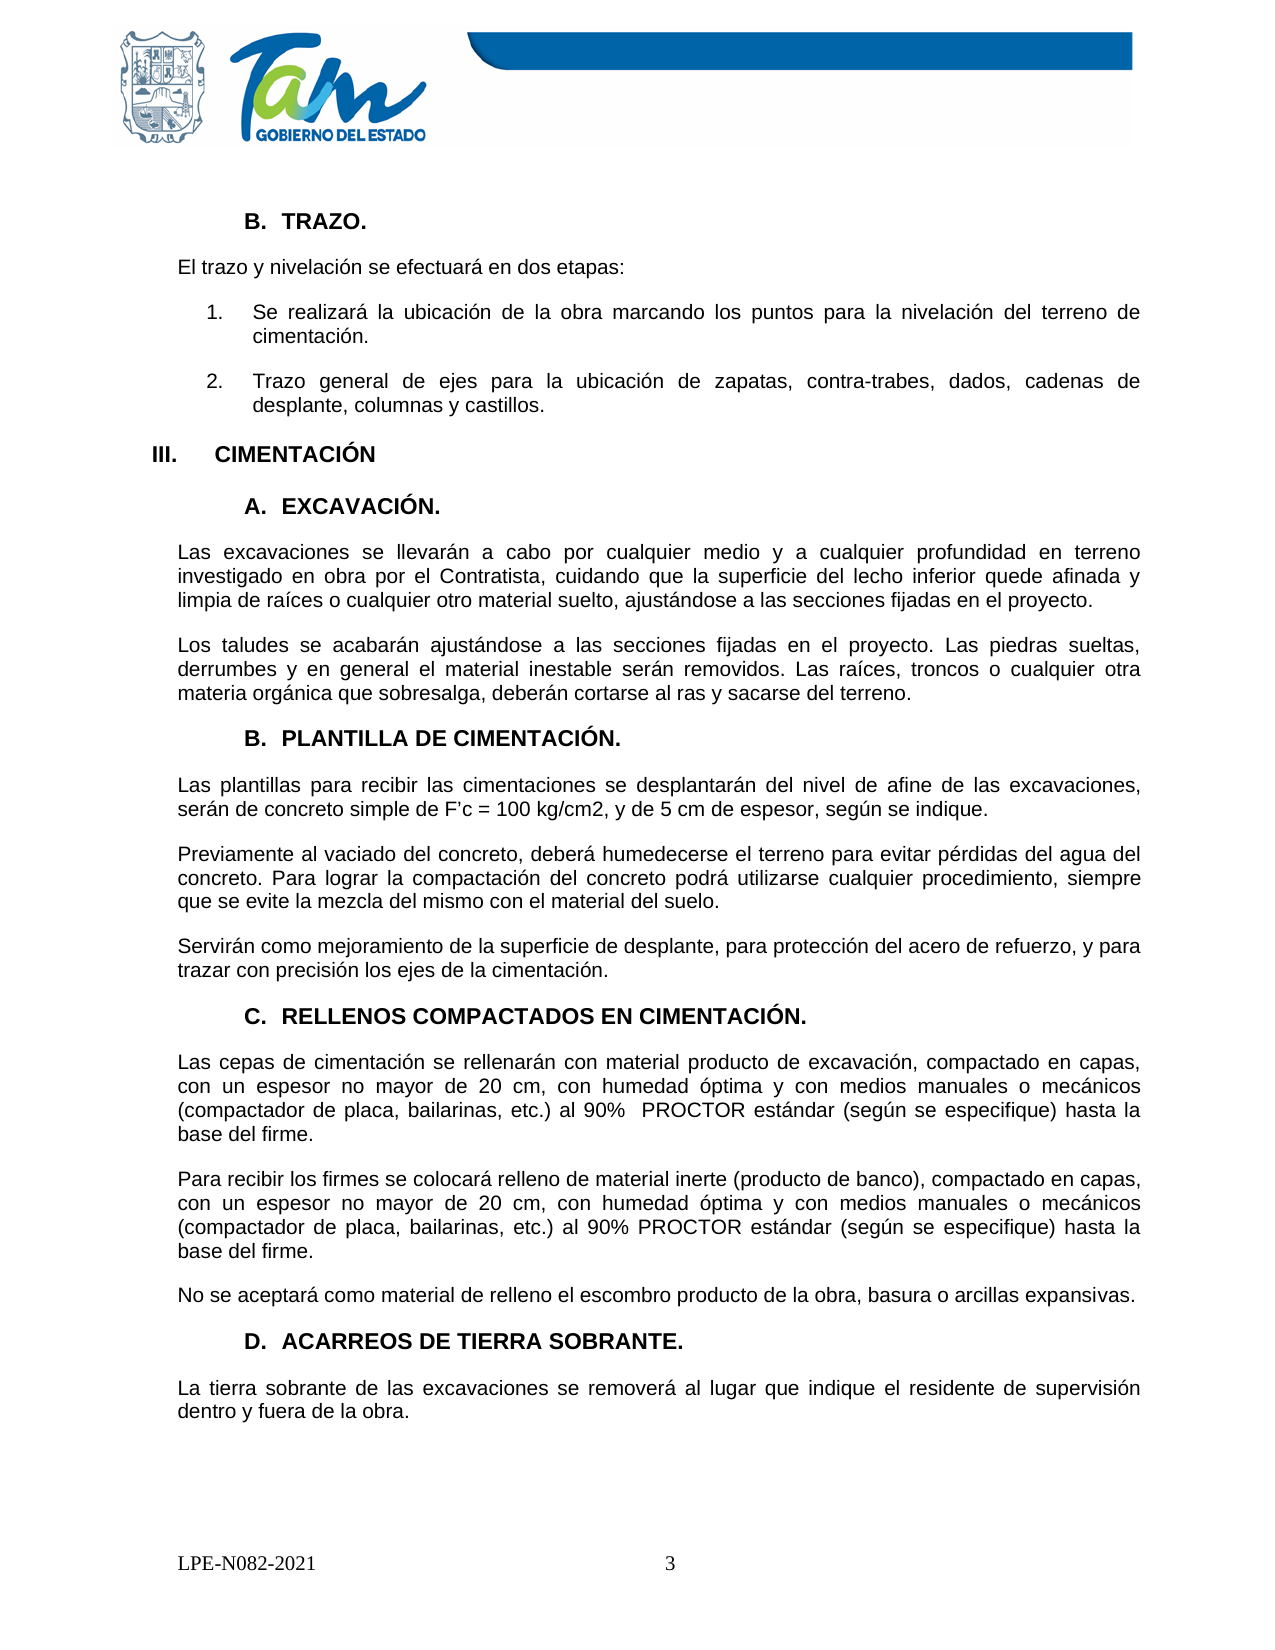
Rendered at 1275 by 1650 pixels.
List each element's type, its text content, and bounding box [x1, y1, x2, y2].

picture [112, 26, 1163, 147]
text CIMENTACIÓN [177, 441, 1142, 468]
text TRAZO. [244, 208, 1142, 234]
text El trazo y nivelación se efectuará en dos etapas: [177, 255, 1142, 279]
list Trazo general de ejes para la ubicación de zapatas, contra-trabes, dados, cadenas de desplante, columnas y castillos. [215, 368, 1142, 416]
text ACARREOS DE TIERRA SOBRANTE. [244, 1328, 1142, 1354]
text Para recibir los firmes se colocará relleno de material inerte (producto de banco), compactado en capas, con un espesor no mayor de 20 cm, con humedad óptima y con medios manuales o mecánicos (compactador de placa, bailarinas, etc.) al 90% PROCTOR estándar (según se especifique) hasta la base del firme. [177, 1167, 1142, 1262]
list Se realizará la ubicación de la obra marcando los puntos para la nivelación del terreno de cimentación. [215, 300, 1142, 348]
text Las cepas de cimentación se rellenarán con material producto de excavación, compactado en capas, con un espesor no mayor de 20 cm, con humedad óptima y con medios manuales o mecánicos (compactador de placa, bailarinas, etc.) al 90% PROCTOR estándar (según se especifique) hasta la base del firme. [177, 1050, 1142, 1146]
text Previamente al vaciado del concreto, deberá humedecerse el terreno para evitar pérdidas del agua del concreto. Para lograr la compactación del concreto podrá utilizarse cualquier procedimiento, siempre que se evite la mezcla del mismo con el material del suelo. [177, 841, 1142, 913]
list EXCAVACIÓN. [244, 493, 1142, 519]
text Los taludes se acabarán ajustándose a las secciones fijadas en el proyecto. Las piedras sueltas, derrumbes y en general el material inestable serán removidos. Las raíces, troncos o cualquier otra materia orgánica que sobresalga, deberán cortarse al ras y sacarse del terreno. [177, 633, 1142, 704]
text Servirán como mejoramiento de la superficie de desplante, para protección del acero de refuerzo, y para trazar con precisión los ejes de la cimentación. [177, 934, 1142, 982]
text Las plantillas para recibir las cimentaciones se desplantarán del nivel de afine de las excavaciones, serán de concreto simple de F’c = 100 kg/cm2, y de 5 cm de espesor, según se indique. [177, 773, 1142, 821]
text PLANTILLA DE CIMENTACIÓN. [244, 725, 1142, 752]
text RELLENOS COMPACTADOS EN CIMENTACIÓN. [244, 1003, 1142, 1029]
text Las excavaciones se llevarán a cabo por cualquier medio y a cualquier profundidad en terreno investigado en obra por el Contratista, cuidando que la superficie del lecho inferior quede afinada y limpia de raíces o cualquier otro material suelto, ajustándose a las secciones fijadas en el proyecto. [177, 540, 1142, 612]
text La tierra sobrante de las excavaciones se removerá al lugar que indique el residente de supervisión dentro y fuera de la obra. [177, 1375, 1142, 1423]
text No se aceptará como material de relleno el escombro producto de la obra, basura o arcillas expansivas. [177, 1283, 1142, 1307]
